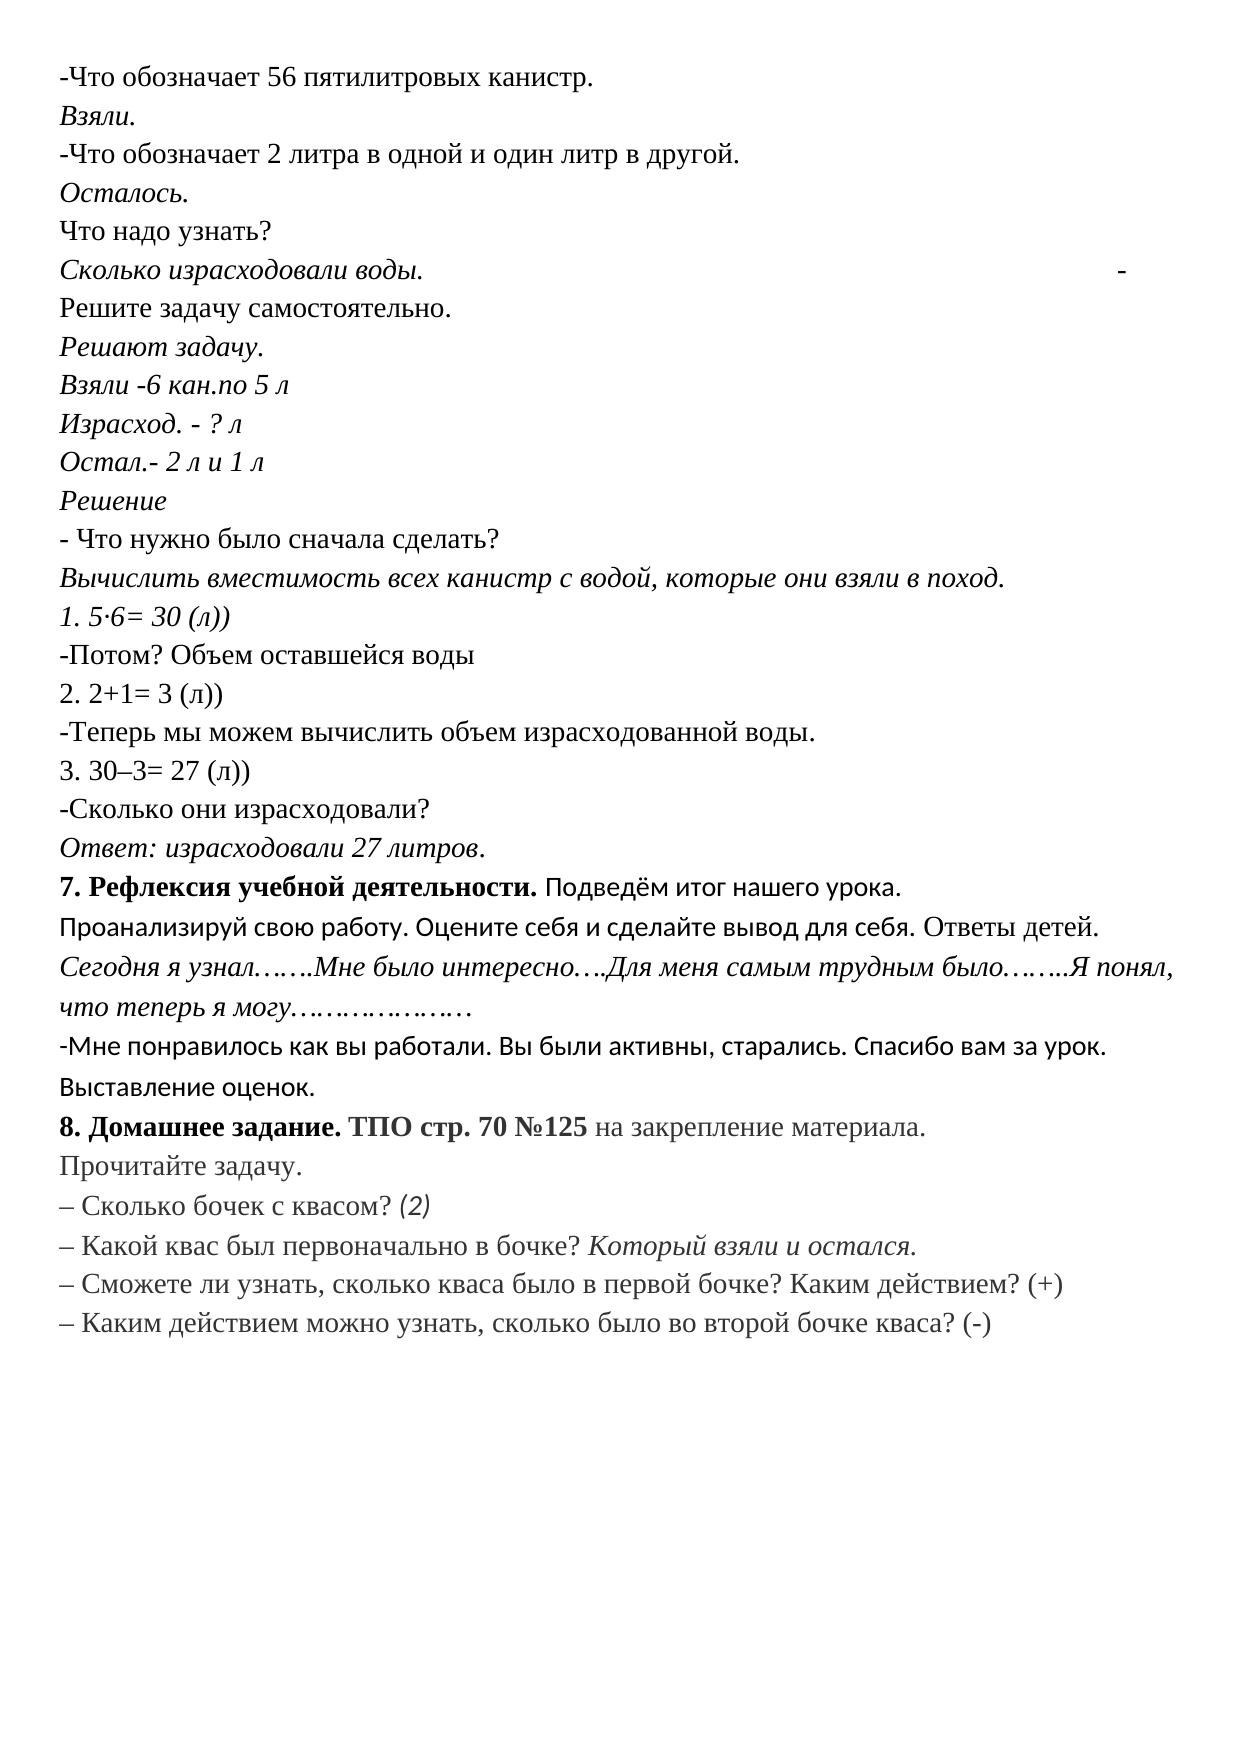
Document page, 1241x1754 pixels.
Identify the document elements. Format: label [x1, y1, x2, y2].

text [59, 59, 1181, 1338]
